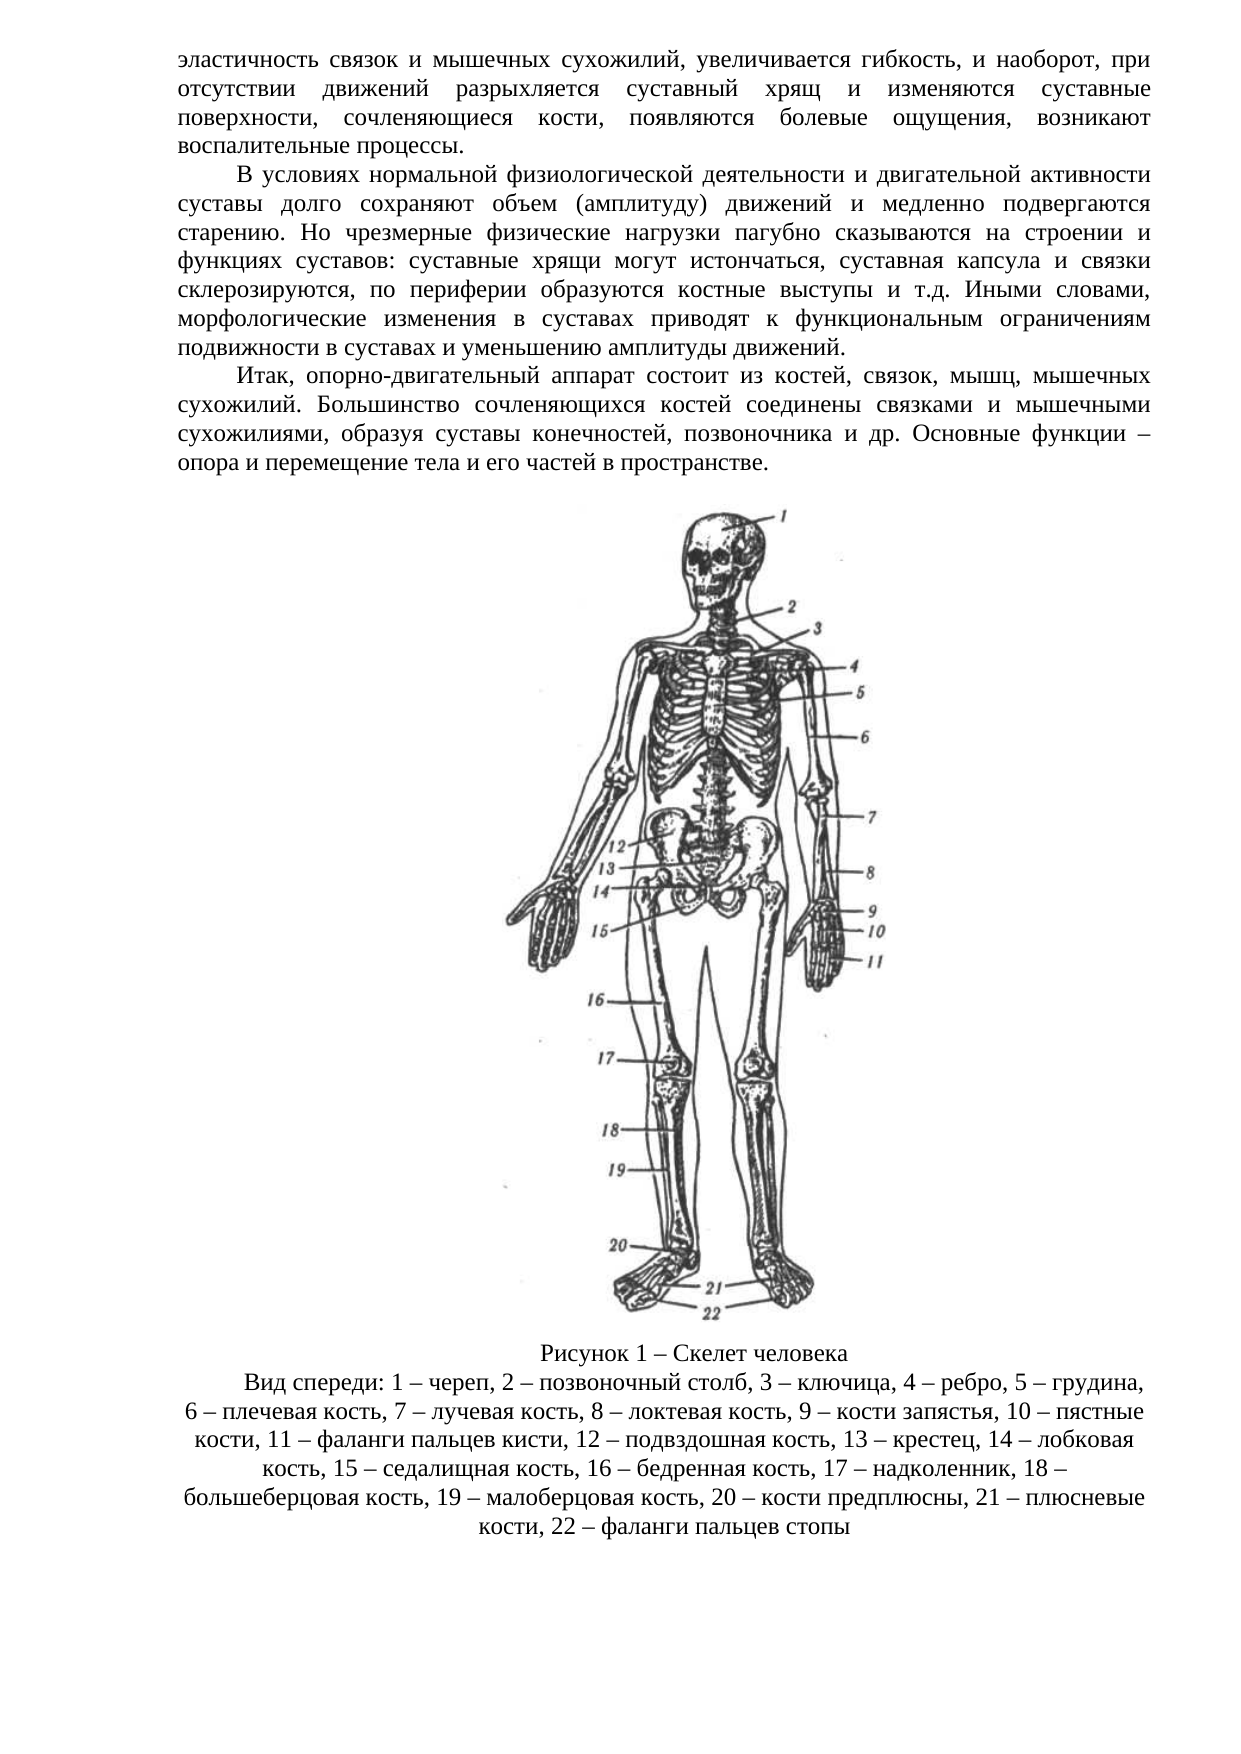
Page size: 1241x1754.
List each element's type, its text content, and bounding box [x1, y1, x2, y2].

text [177, 44, 1152, 159]
text В условиях нормальной физиологической деятельности и двигательной активности суставы долго сохраняют объем (амплитуду) движений и медленно подвергаются старению. Но чрезмерные физические нагрузки пагубно сказываются на строении и функциях суставов: суставные хрящи могут истончаться, суставная капсула и связки склерозируются, по периферии образуются костные выступы и т.д. Иными словами, морфологические изменения в суставах приводят к функциональным ограничениям подвижности в суставах и уменьшению амплитуды движений. [177, 159, 1152, 361]
text Вид спереди: 1 – череп, 2 – позвоночный столб, 3 – ключица, 4 – ребро, 5 – грудина, 6 – плечевая кость, 7 – лучевая кость, 8 – локтевая кость, 9 – кости запястья, 10 – пястные кости, 11 – фаланги пальцев кисти, 12 – подвздошная кость, 13 – крестец, 14 – лобковая кость, 15 – седалищная кость, 16 – бедренная кость, 17 – надколенник, 18 – большеберцовая кость, 19 – малоберцовая кость, 20 – кости предплюсны, 21 – плюсневые кости, 22 – фаланги пальцев стопы [177, 1367, 1152, 1539]
text Итак, опорно-двигательный аппарат состоит из костей, связок, мышц, мышечных сухожилий. Большинство сочленяющихся костей соединены связками и мышечными сухожилиями, образуя суставы конечностей, позвоночника и др. Основные функции – опора и перемещение тела и его частей в пространстве. [177, 361, 1152, 476]
text Рисунок 1 – Скелет человека [177, 1338, 1152, 1367]
picture [501, 504, 887, 1339]
